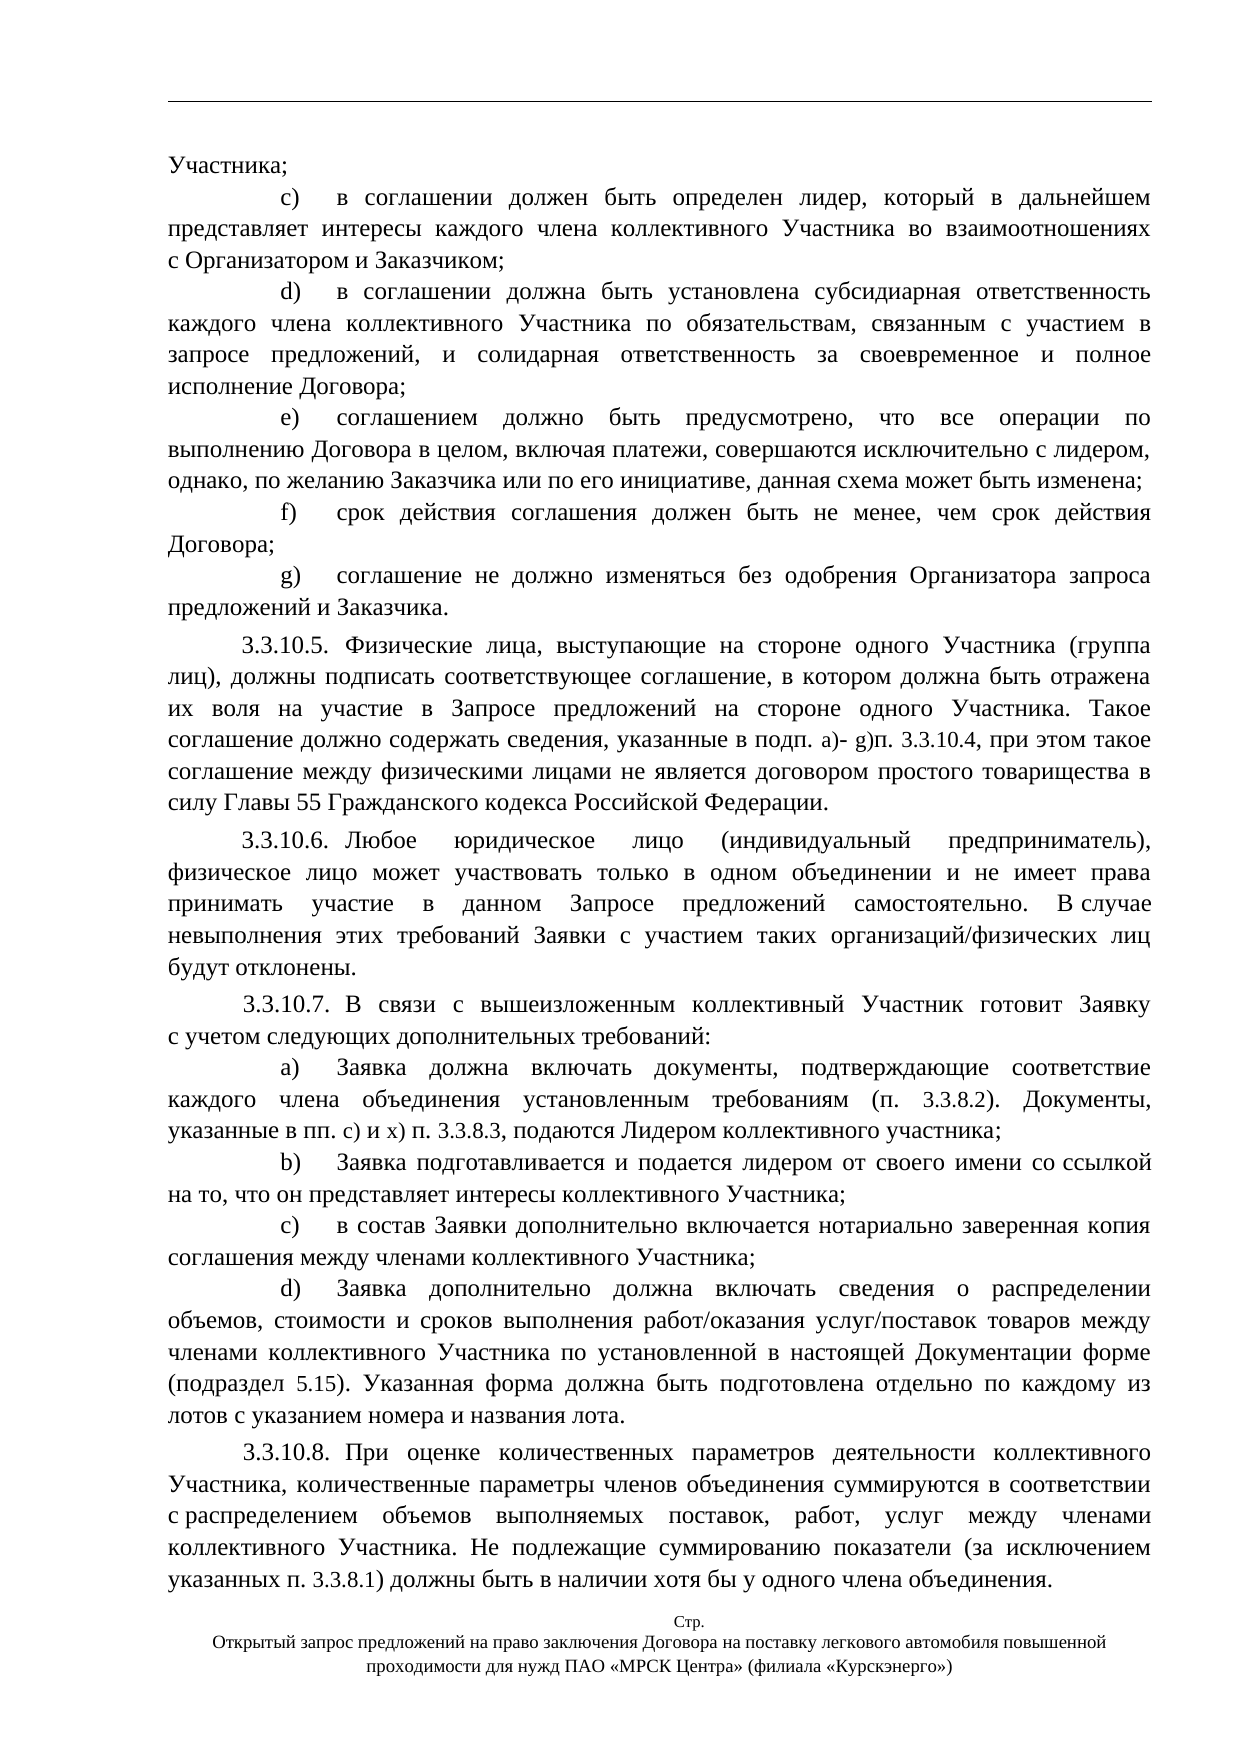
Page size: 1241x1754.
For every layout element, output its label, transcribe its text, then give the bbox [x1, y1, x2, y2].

list соглашением должно быть предусмотрено, что все операции по выполнению Договора в целом, включая платежи, совершаются исключительно с лидером, однако, по желанию Заказчика или по его инициативе, данная схема может быть изменена; [168, 402, 1152, 494]
list В связи с вышеизложенным коллективный Участник готовит Заявку с учетом следующих дополнительных требований: [168, 989, 1152, 1050]
list При оценке количественных параметров деятельности коллективного Участника, количественные параметры членов объединения суммируются в соответствии с распределением объемов выполняемых поставок, работ, услуг между членами коллективного Участника. Не подлежащие суммированию показатели (за исключением указанных п. 3.3.8.1) должны быть в наличии хотя бы у одного члена объединения. [168, 1437, 1152, 1592]
list Любое юридическое лицо (индивидуальный предприниматель), физическое лицо может участвовать только в одном объединении и не имеет права принимать участие в данном Запросе предложений самостоятельно. В случае невыполнения этих требований Заявки с участием таких организаций/физических лиц будут отклонены. [168, 825, 1152, 980]
list Заявка должна включать документы, подтверждающие соответствие каждого члена объединения установленным требованиям (п. 3.3.8.2). Документы, указанные в пп. с) и х) п. 3.3.8.3, подаются Лидером коллективного участника; [168, 1052, 1152, 1144]
list в соглашении должна быть установлена субсидиарная ответственность каждого члена коллективного Участника по обязательствам, связанным с участием в запросе предложений, и солидарная ответственность за своевременное и полное исполнение Договора; [168, 276, 1152, 400]
list в состав Заявки дополнительно включается нотариально заверенная копия соглашения между членами коллективного Участника; [168, 1210, 1152, 1271]
list Заявка подготавливается и подается лидером от своего имени со ссылкой на то, что он представляет интересы коллективного Участника; [168, 1147, 1152, 1207]
list в соглашении должен быть определен лидер, который в дальнейшем представляет интересы каждого члена коллективного Участника во взаимоотношениях с Организатором и Заказчиком; [168, 182, 1152, 273]
list срок действия соглашения должен быть не менее, чем срок действия Договора; [168, 497, 1152, 557]
list соглашение не должно изменяться без одобрения Организатора запроса предложений и Заказчика. [168, 560, 1152, 621]
list Заявка дополнительно должна включать сведения о распределении объемов, стоимости и сроков выполнения работ/оказания услуг/поставок товаров между членами коллективного Участника по установленной в настоящей Документации форме (подраздел 5.15). Указанная форма должна быть подготовлена отдельно по каждому из лотов с указанием номера и названия лота. [168, 1273, 1152, 1428]
list Физические лица, выступающие на стороне одного Участника (группа лиц), должны подписать соответствующее соглашение, в котором должна быть отражена их воля на участие в Запросе предложений на стороне одного Участника. Такое соглашение должно содержать сведения, указанные в подп. a)- g)п. 3.3.10.4, при этом такое соглашение между физическими лицами не является договором простого товарищества в силу Главы 55 Гражданского кодекса Российской Федерации. [168, 630, 1152, 816]
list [168, 150, 1152, 179]
